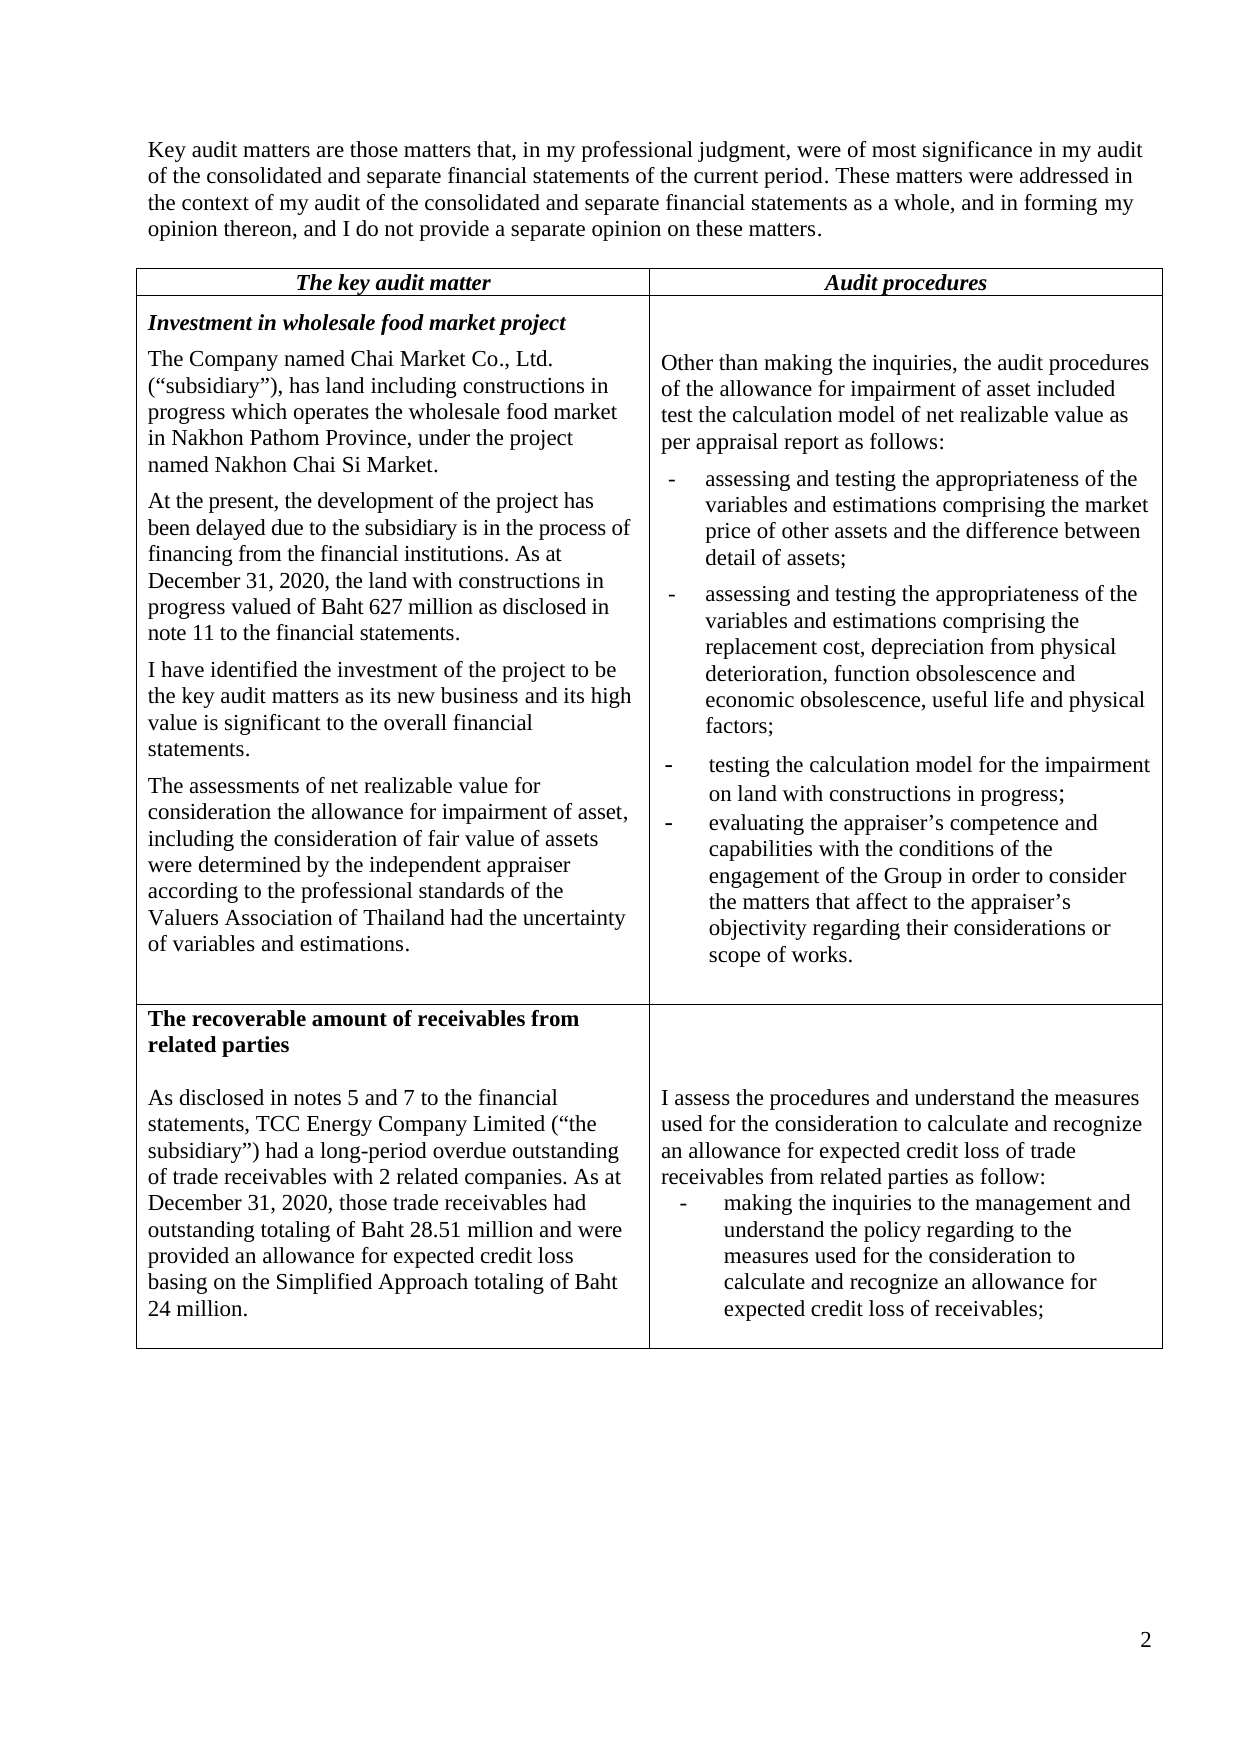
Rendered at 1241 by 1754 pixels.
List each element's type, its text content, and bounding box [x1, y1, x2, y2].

table_header Audit procedures [650, 269, 1162, 295]
table_cell Other than making the inquiries, the audit procedures of the allowance for impairment of asset included test the calculation model of net realizable value as per appraisal report as follows: assessing and testing the appropriateness of the variables and estimations comprising the market price of other assets and the difference between detail of assets; assessing and testing the appropriateness of the variables and estimations comprising the replacement cost, depreciation from physical deterioration, function obsolescence and economic obsolescence, useful life and physical factors; testing the calculation model for the impairment on land with constructions in progress; evaluating the appraiser’s competence and capabilities with the conditions of the engagement of the Group in order to consider the matters that affect to the appraiser’s objectivity regarding their considerations or scope of works. [650, 296, 1162, 1004]
table_cell I assess the procedures and understand the measures used for the consideration to calculate and recognize an allowance for expected credit loss of trade receivables from related parties as follow: - making the inquiries to the management and understand the policy regarding to the measures used for the consideration to calculate and recognize an allowance for expected credit loss of receivables; [650, 1005, 1162, 1347]
table_header The key audit matter [137, 269, 649, 295]
table_cell Investment in wholesale food market project The Company named Chai Market Co., Ltd. (“subsidiary”), has land including constructions in progress which operates the wholesale food market in Nakhon Pathom Province, under the project named Nakhon Chai Si Market. At the present, the development of the project has been delayed due to the subsidiary is in the process of financing from the financial institutions. As at December 31, 2020, the land with constructions in progress valued of Baht 627 million as disclosed in note 11 to the financial statements. I have identified the investment of the project to be the key audit matters as its new business and its high value is significant to the overall financial statements. The assessments of net realizable value for consideration the allowance for impairment of asset, including the consideration of fair value of assets were determined by the independent appraiser according to the professional standards of the Valuers Association of Thailand had the uncertainty of variables and estimations. [137, 296, 649, 1004]
text Key audit matters are those matters that, in my professional judgment, were of most significance in my audit of the consolidated and separate financial statements of the current period. These matters were addressed in the context of my audit of the consolidated and separate financial statements as a whole, and in forming my opinion thereon, and I do not provide a separate opinion on these matters. [148, 136, 1152, 241]
table_cell The recoverable amount of receivables from related parties As disclosed in notes 5 and 7 to the financial statements, TCC Energy Company Limited (“the subsidiary”) had a long-period overdue outstanding of trade receivables with 2 related companies. As at December 31, 2020, those trade receivables had outstanding totaling of Baht 28.51 million and were provided an allowance for expected credit loss basing on the Simplified Approach totaling of Baht 24 million. [137, 1005, 649, 1347]
